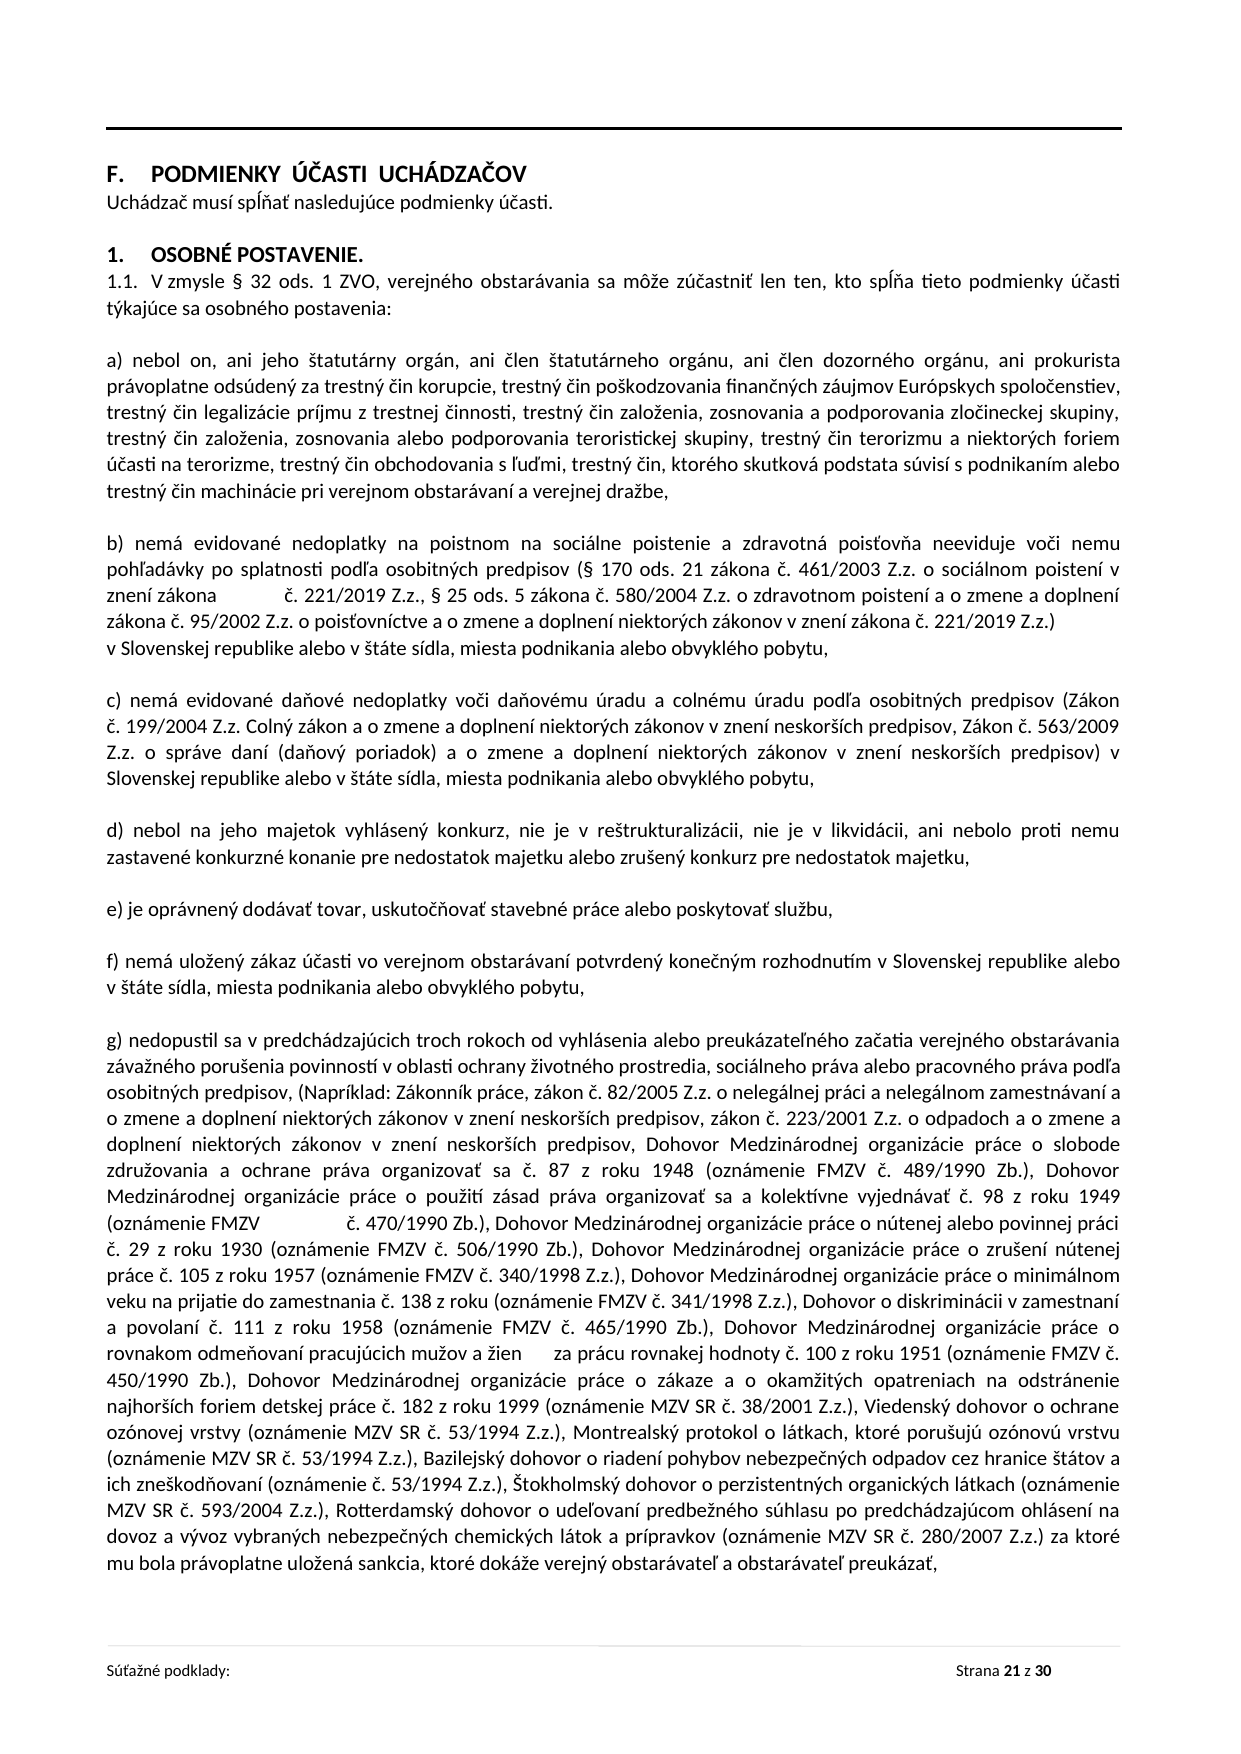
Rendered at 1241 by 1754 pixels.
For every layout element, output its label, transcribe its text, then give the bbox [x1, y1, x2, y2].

text F. PODMIENKY ÚČASTI UCHÁDZAČOV [106, 159, 1122, 189]
text g) nedopustil sa v predchádzajúcich troch rokoch od vyhlásenia alebo preukázateľného začatia verejného obstarávania závažného porušenia povinností v oblasti ochrany životného prostredia, sociálneho práva alebo pracovného práva podľa osobitných predpisov, (Napríklad: Zákonník práce, zákon č. 82/2005 Z.z. o nelegálnej práci a nelegálnom zamestnávaní a o zmene a doplnení niektorých zákonov v znení neskorších predpisov, zákon č. 223/2001 Z.z. o odpadoch a o zmene a doplnení niektorých zákonov v znení neskorších predpisov, Dohovor Medzinárodnej organizácie práce o slobode združovania a ochrane práva organizovať sa č. 87 z roku 1948 (oznámenie FMZV č. 489/1990 Zb.), Dohovor Medzinárodnej organizácie práce o použití zásad práva organizovať sa a kolektívne vyjednávať č. 98 z roku 1949 (oznámenie FMZV č. 470/1990 Zb.), Dohovor Medzinárodnej organizácie práce o nútenej alebo povinnej práci č. 29 z roku 1930 (oznámenie FMZV č. 506/1990 Zb.), Dohovor Medzinárodnej organizácie práce o zrušení nútenej práce č. 105 z roku 1957 (oznámenie FMZV č. 340/1998 Z.z.), Dohovor Medzinárodnej organizácie práce o minimálnom veku na prijatie do zamestnania č. 138 z roku (oznámenie FMZV č. 341/1998 Z.z.), Dohovor o diskriminácii v zamestnaní a povolaní č. 111 z roku 1958 (oznámenie FMZV č. 465/1990 Zb.), Dohovor Medzinárodnej organizácie práce o rovnakom odmeňovaní pracujúcich mužov a žien za prácu rovnakej hodnoty č. 100 z roku 1951 (oznámenie FMZV č. 450/1990 Zb.), Dohovor Medzinárodnej organizácie práce o zákaze a o okamžitých opatreniach na odstránenie najhorších foriem detskej práce č. 182 z roku 1999 (oznámenie MZV SR č. 38/2001 Z.z.), Viedenský dohovor o ochrane ozónovej vrstvy (oznámenie MZV SR č. 53/1994 Z.z.), Montrealský protokol o látkach, ktoré porušujú ozónovú vrstvu (oznámenie MZV SR č. 53/1994 Z.z.), Bazilejský dohovor o riadení pohybov nebezpečných odpadov cez hranice štátov a ich zneškodňovaní (oznámenie č. 53/1994 Z.z.), Štokholmský dohovor o perzistentných organických látkach (oznámenie MZV SR č. 593/2004 Z.z.), Rotterdamský dohovor o udeľovaní predbežného súhlasu po predchádzajúcom ohlásení na dovoz a vývoz vybraných nebezpečných chemických látok a prípravkov (oznámenie MZV SR č. 280/2007 Z.z.) za ktoré mu bola právoplatne uložená sankcia, ktoré dokáže verejný obstarávateľ a obstarávateľ preukázať, [106, 1026, 1122, 1575]
text c) nemá evidované daňové nedoplatky voči daňovému úradu a colnému úradu podľa osobitných predpisov (Zákon č. 199/2004 Z.z. Colný zákon a o zmene a doplnení niektorých zákonov v znení neskorších predpisov, Zákon č. 563/2009 Z.z. o správe daní (daňový poriadok) a o zmene a doplnení niektorých zákonov v znení neskorších predpisov) v Slovenskej republike alebo v štáte sídla, miesta podnikania alebo obvyklého pobytu, [106, 686, 1122, 791]
text d) nebol na jeho majetok vyhlásený konkurz, nie je v reštrukturalizácii, nie je v likvidácii, ani nebolo proti nemu zastavené konkurzné konanie pre nedostatok majetku alebo zrušený konkurz pre nedostatok majetku, [106, 817, 1122, 869]
text f) nemá uložený zákaz účasti vo verejnom obstarávaní potvrdený konečným rozhodnutím v Slovenskej republike alebo v štáte sídla, miesta podnikania alebo obvyklého pobytu, [106, 948, 1122, 1000]
list V zmysle § 32 ods. 1 ZVO, verejného obstarávania sa môže zúčastniť len ten, kto spĺňa tieto podmienky účasti týkajúce sa osobného postavenia: [106, 268, 1122, 320]
list OSOBNÉ POSTAVENIE. [106, 240, 1122, 268]
text b) nemá evidované nedoplatky na poistnom na sociálne poistenie a zdravotná poisťovňa neeviduje voči nemu pohľadávky po splatnosti podľa osobitných predpisov (§ 170 ods. 21 zákona č. 461/2003 Z.z. o sociálnom poistení v znení zákona č. 221/2019 Z.z., § 25 ods. 5 zákona č. 580/2004 Z.z. o zdravotnom poistení a o zmene a doplnení zákona č. 95/2002 Z.z. o poisťovníctve a o zmene a doplnení niektorých zákonov v znení zákona č. 221/2019 Z.z.) [106, 529, 1122, 634]
text v Slovenskej republike alebo v štáte sídla, miesta podnikania alebo obvyklého pobytu, [106, 634, 1122, 660]
text e) je oprávnený dodávať tovar, uskutočňovať stavebné práce alebo poskytovať službu, [106, 896, 1122, 922]
text a) nebol on, ani jeho štatutárny orgán, ani člen štatutárneho orgánu, ani člen dozorného orgánu, ani prokurista právoplatne odsúdený za trestný čin korupcie, trestný čin poškodzovania finančných záujmov Európskych spoločenstiev, trestný čin legalizácie príjmu z trestnej činnosti, trestný čin založenia, zosnovania a podporovania zločineckej skupiny, trestný čin založenia, zosnovania alebo podporovania teroristickej skupiny, trestný čin terorizmu a niektorých foriem účasti na terorizme, trestný čin obchodovania s ľuďmi, trestný čin, ktorého skutková podstata súvisí s podnikaním alebo trestný čin machinácie pri verejnom obstarávaní a verejnej dražbe, [106, 346, 1122, 503]
text Uchádzač musí spĺňať nasledujúce podmienky účasti. [106, 189, 1122, 214]
